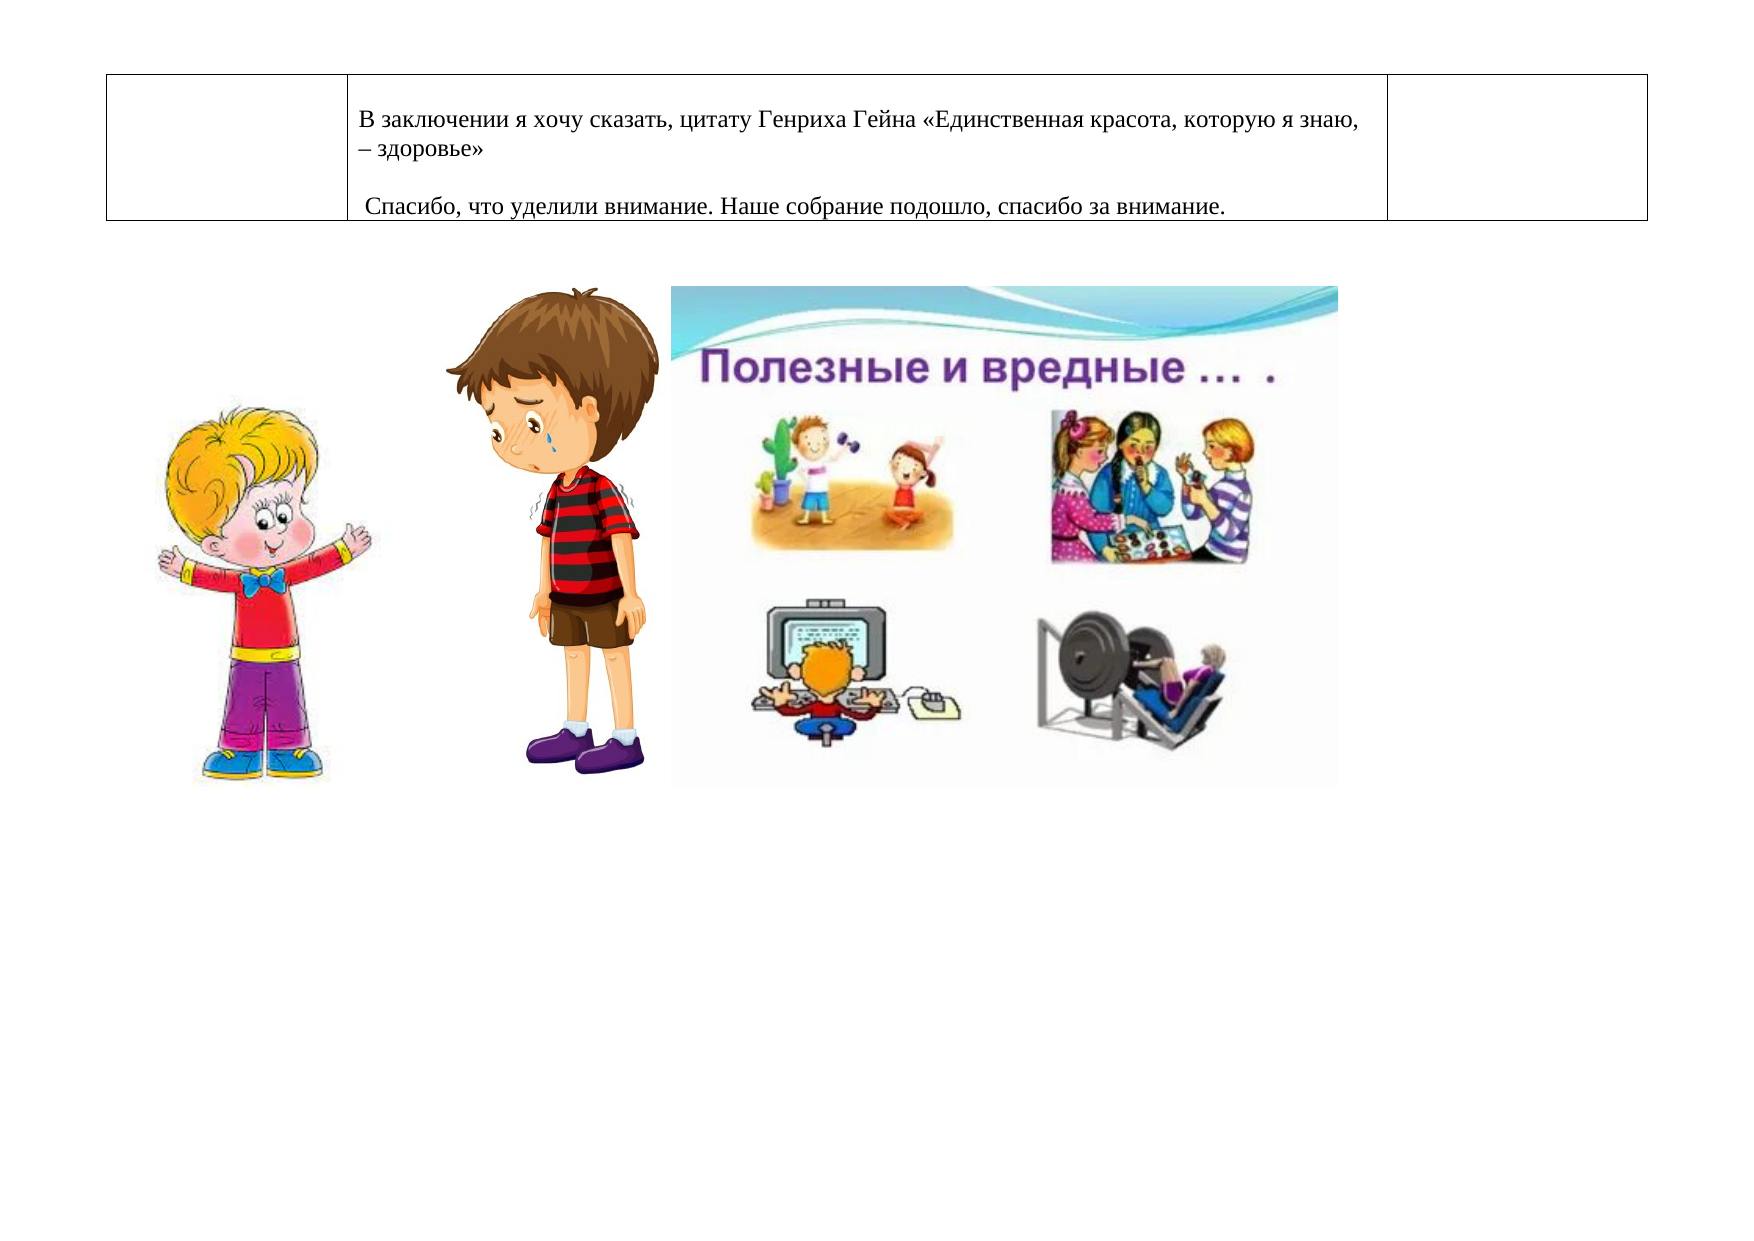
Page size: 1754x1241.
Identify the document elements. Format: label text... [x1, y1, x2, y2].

picture [118, 274, 1339, 787]
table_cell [107, 75, 347, 219]
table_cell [1388, 75, 1647, 219]
